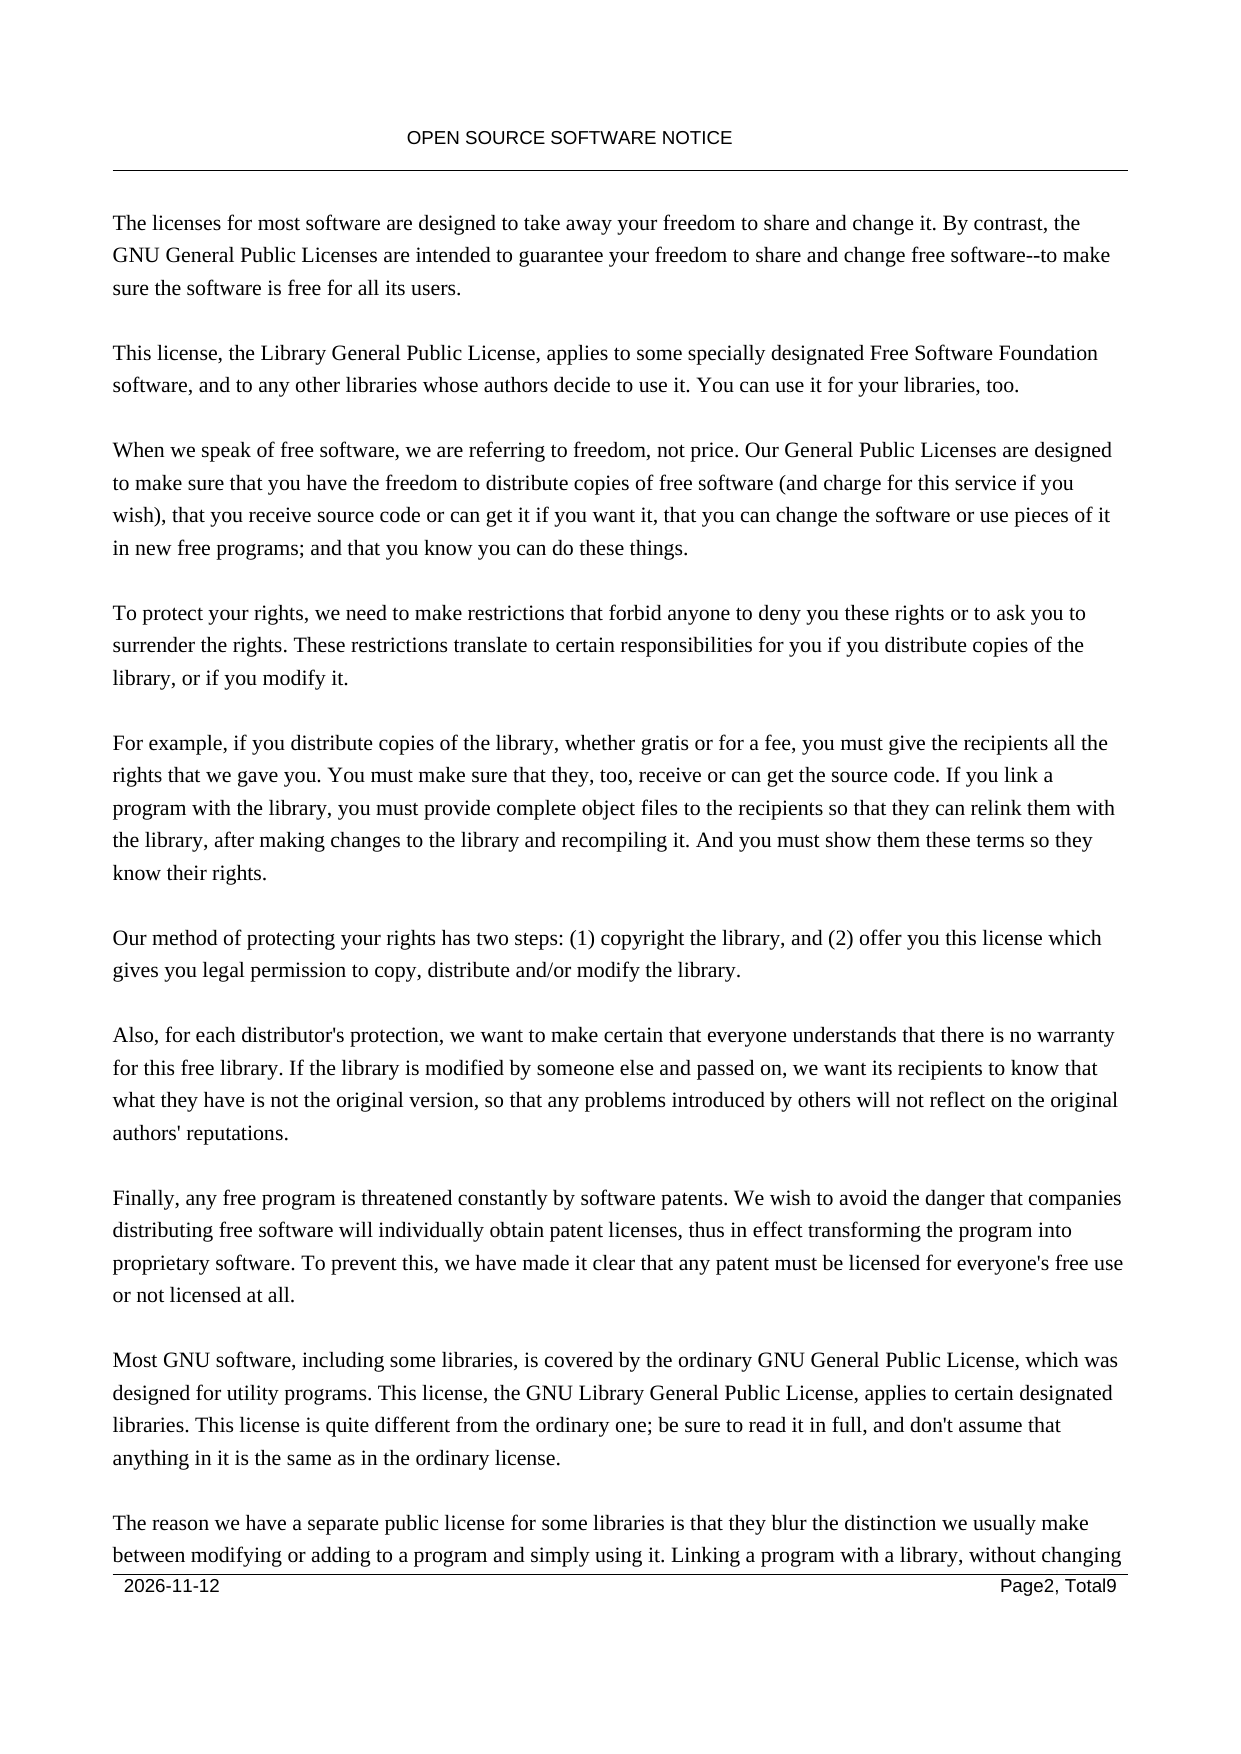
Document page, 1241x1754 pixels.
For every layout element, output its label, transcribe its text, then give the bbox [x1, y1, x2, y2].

text Also, for each distributor's protection, we want to make certain that everyone understands that there is no warranty for this free library. If the library is modified by someone else and passed on, we want its recipients to know that what they have is not the original version, so that any problems introduced by others will not reflect on the original authors' reputations. [112, 1019, 1128, 1149]
text Our method of protecting your rights has two steps: (1) copyright the library, and (2) offer you this license which gives you legal permission to copy, distribute and/or modify the library. [112, 921, 1128, 986]
text Most GNU software, including some libraries, is covered by the ordinary GNU General Public License, which was designed for utility programs. This license, the GNU Library General Public License, applies to certain designated libraries. This license is quite different from the ordinary one; be sure to read it in full, and don't assume that anything in it is the same as in the ordinary license. [112, 1344, 1128, 1474]
text When we speak of free software, we are referring to freedom, not price. Our General Public Licenses are designed to make sure that you have the freedom to distribute copies of free software (and charge for this service if you wish), that you receive source code or can get it if you want it, that you can change the software or use pieces of it in new free programs; and that you know you can do these things. [112, 434, 1128, 564]
text The licenses for most software are designed to take away your freedom to share and change it. By contrast, the GNU General Public Licenses are intended to guarantee your freedom to share and change free software--to make sure the software is free for all its users. [112, 206, 1128, 304]
text For example, if you distribute copies of the library, whether gratis or for a fee, you must give the recipients all the rights that we gave you. You must make sure that they, too, receive or can get the source code. If you link a program with the library, you must provide complete object files to the recipients so that they can relink them with the library, after making changes to the library and recompiling it. And you must show them these terms so they know their rights. [112, 726, 1128, 889]
text This license, the Library General Public License, applies to some specially designated Free Software Foundation software, and to any other libraries whose authors decide to use it. You can use it for your libraries, too. [112, 336, 1128, 401]
text To protect your rights, we need to make restrictions that forbid anyone to deny you these rights or to ask you to surrender the rights. These restrictions translate to certain responsibilities for you if you distribute copies of the library, or if you modify it. [112, 596, 1128, 694]
text Finally, any free program is threatened constantly by software patents. We wish to avoid the danger that companies distributing free software will individually obtain patent licenses, thus in effect transforming the program into proprietary software. To prevent this, we have made it clear that any patent must be licensed for everyone's free use or not licensed at all. [112, 1181, 1128, 1311]
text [112, 1506, 1128, 1571]
